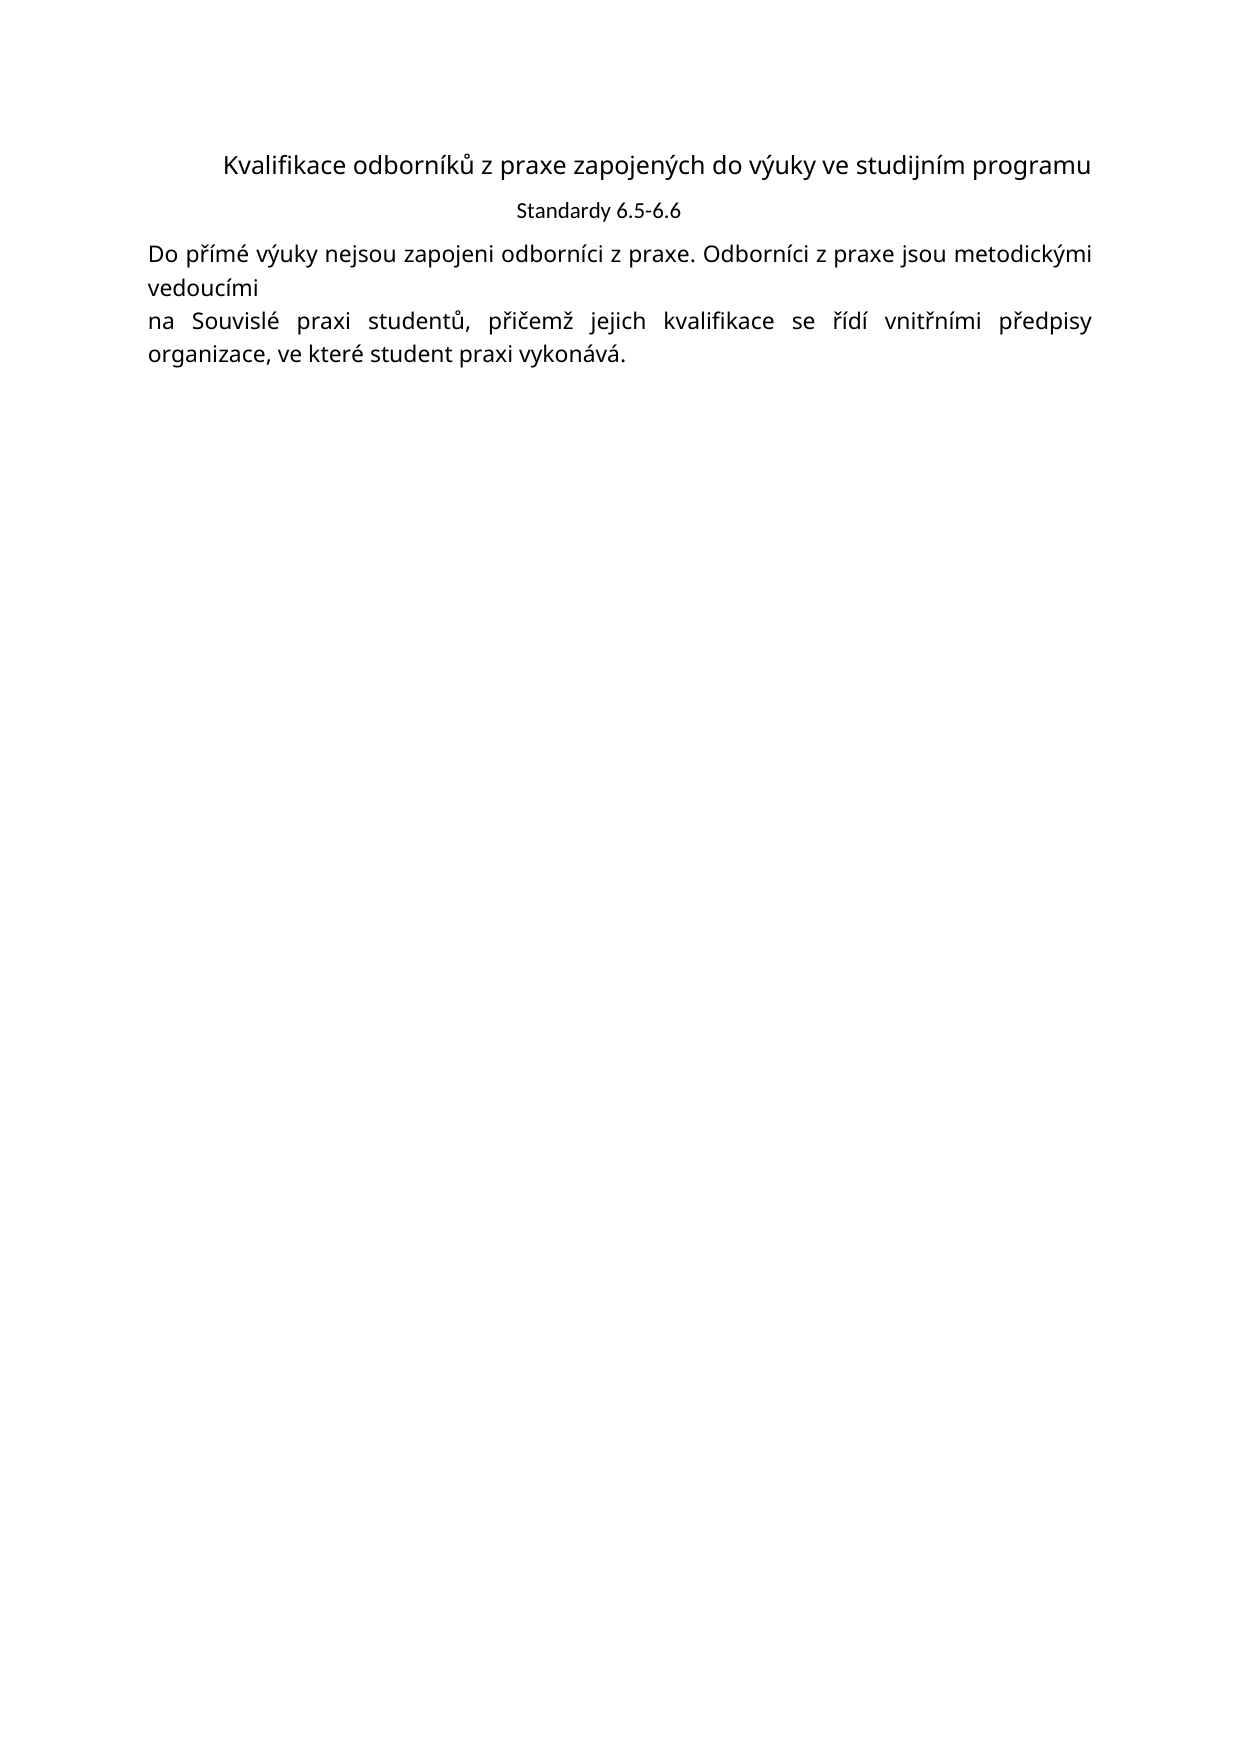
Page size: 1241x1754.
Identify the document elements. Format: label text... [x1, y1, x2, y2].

text Kvalifikace odborníků z praxe zapojených do výuky ve studijním programu [223, 148, 1093, 182]
text Do přímé výuky nejsou zapojeni odborníci z praxe. Odborníci z praxe jsou metodickými vedoucími na Souvislé praxi studentů, přičemž jejich kvalifikace se řídí vnitřními předpisy organizace, ve které student praxi vykonává. [148, 238, 1093, 369]
text Standardy 6.5-6.6 [148, 196, 1093, 224]
